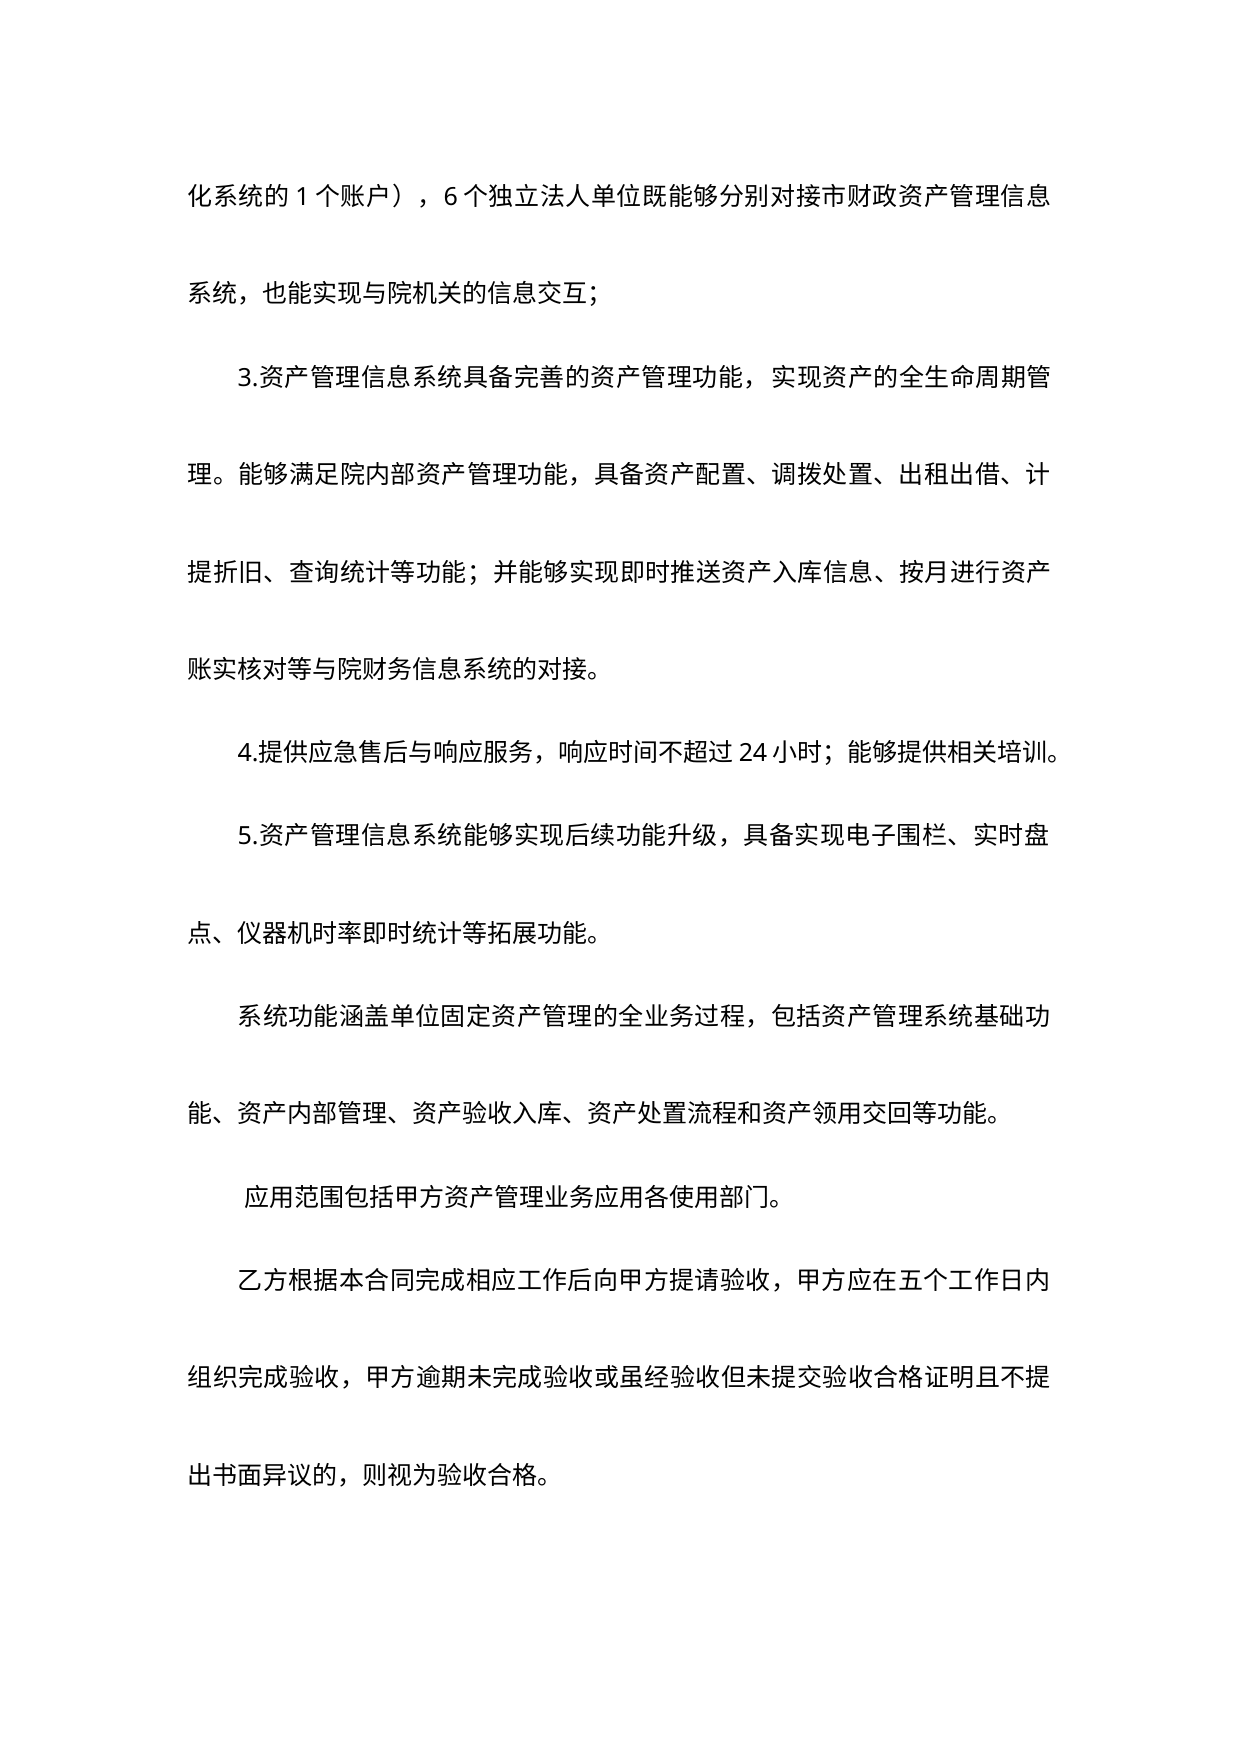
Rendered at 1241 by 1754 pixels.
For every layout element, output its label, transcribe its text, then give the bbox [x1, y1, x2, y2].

text 5.资产管理信息系统能够实现后续功能升级，具备实现电子围栏、实时盘点、仪器机时率即时统计等拓展功能。 [187, 801, 1053, 964]
text 乙方根据本合同完成相应工作后向甲方提请验收，甲方应在五个工作日内组织完成验收，甲方逾期未完成验收或虽经验收但未提交验收合格证明且不提出书面异议的，则视为验收合格。 [187, 1246, 1053, 1506]
text 4.提供应急售后与响应服务，响应时间不超过24小时；能够提供相关培训。 [187, 718, 1053, 783]
text 应用范围包括甲方资产管理业务应用各使用部门。 [187, 1163, 1053, 1228]
text 系统功能涵盖单位固定资产管理的全业务过程，包括资产管理系统基础功能、资产内部管理、资产验收入库、资产处置流程和资产领用交回等功能。 [187, 982, 1053, 1144]
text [187, 162, 1053, 324]
text 3.资产管理信息系统具备完善的资产管理功能，实现资产的全生命周期管理。能够满足院内部资产管理功能，具备资产配置、调拨处置、出租出借、计提折旧、查询统计等功能；并能够实现即时推送资产入库信息、按月进行资产账实核对等与院财务信息系统的对接。 [187, 343, 1053, 700]
